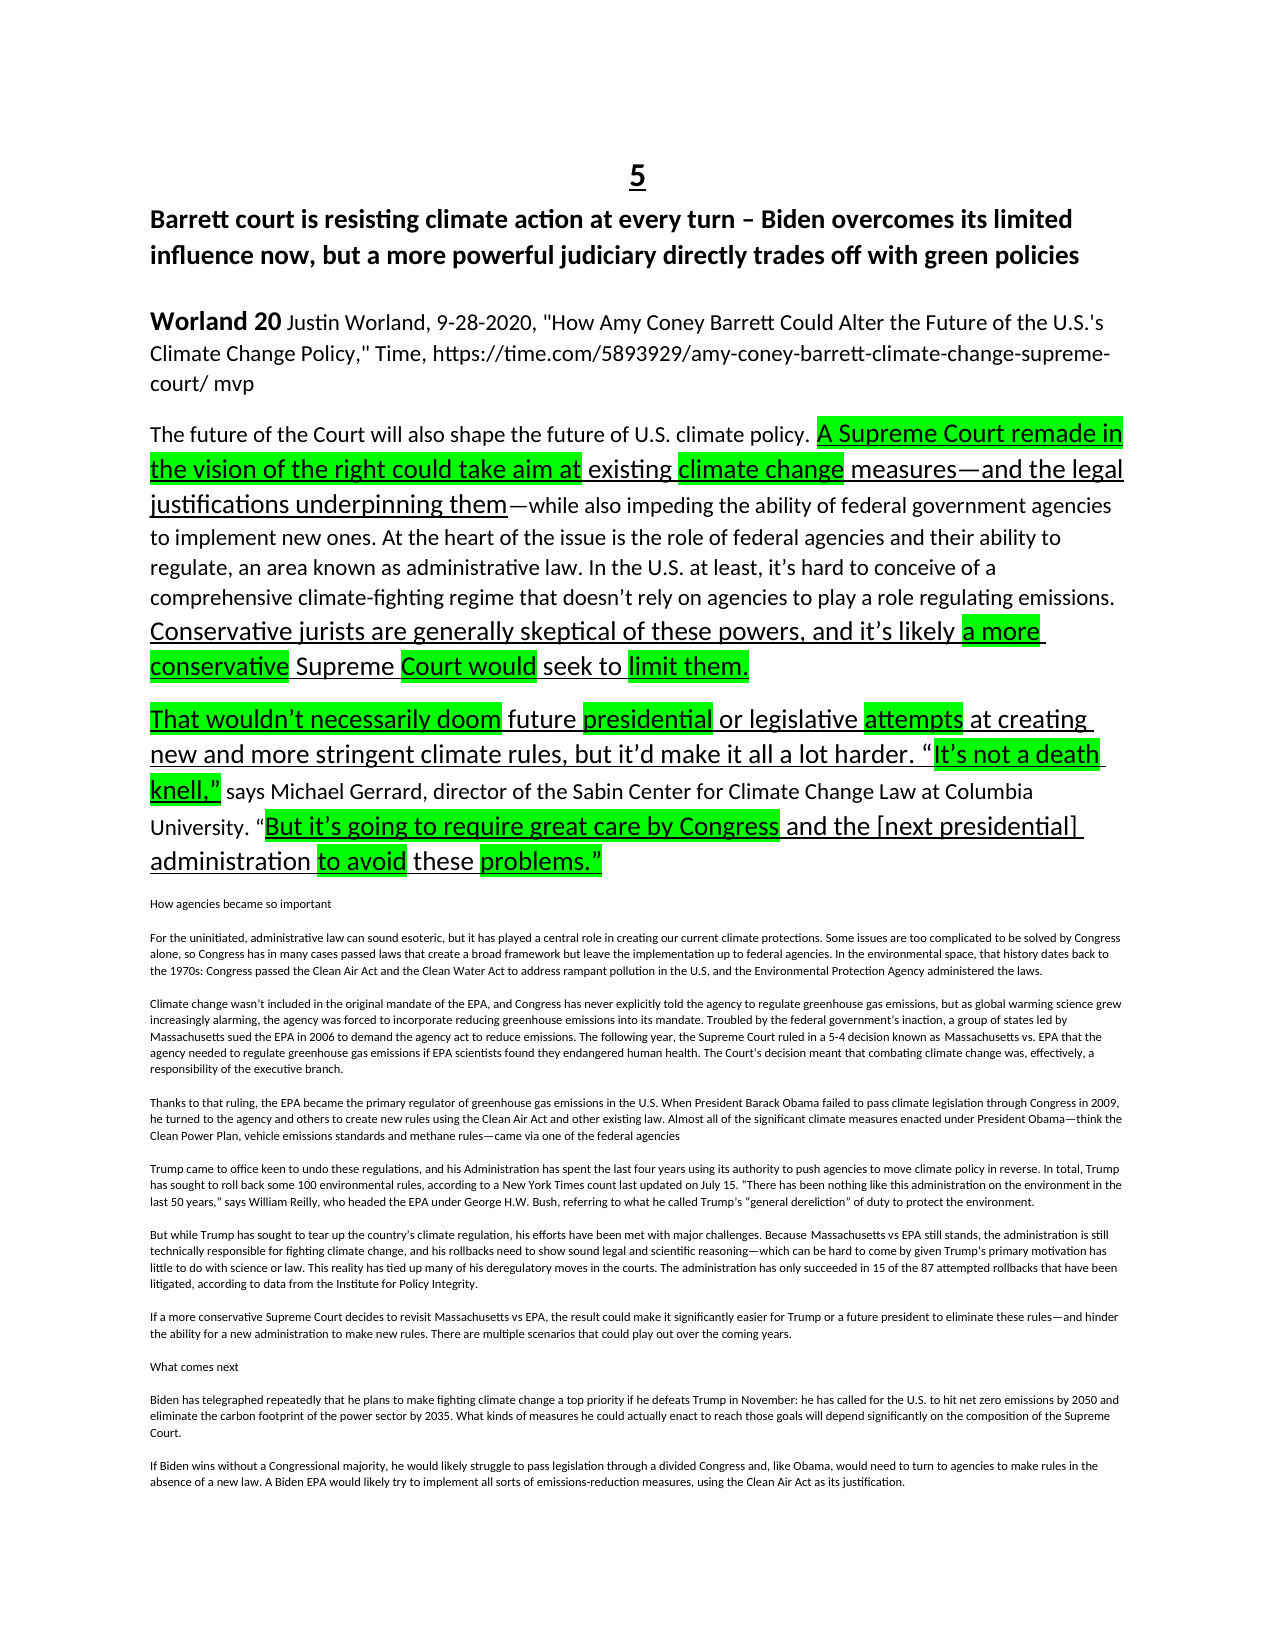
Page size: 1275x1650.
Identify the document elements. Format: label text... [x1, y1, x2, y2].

text If a more conservative Supreme Court decides to revisit Massachusetts vs EPA, the result could make it significantly easier for Trump or a future president to eliminate these rules—and hinder the ability for a new administration to make new rules. There are multiple scenarios that could play out over the coming years. [150, 1309, 1125, 1341]
text That wouldn’t necessarily doom future presidential or legislative attempts at creating new and more stringent climate rules, but it’d make it all a lot harder. “It’s not a death knell,” says Michael Gerrard, director of the Sabin Center for Climate Change Law at Columbia University. “But it’s going to require great care by Congress and the [next presidential] administration to avoid these problems.” [150, 702, 1125, 877]
text For the uninitiated, administrative law can sound esoteric, but it has played a central role in creating our current climate protections. Some issues are too complicated to be solved by Congress alone, so Congress has in many cases passed laws that create a broad framework but leave the implementation up to federal agencies. In the environmental space, that history dates back to the 1970s: Congress passed the Clean Air Act and the Clean Water Act to address rampant pollution in the U.S, and the Environmental Protection Agency administered the laws. [150, 930, 1125, 978]
text But while Trump has sought to tear up the country’s climate regulation, his efforts have been met with major challenges. Because Massachusetts vs EPA still stands, the administration is still technically responsible for fighting climate change, and his rollbacks need to show sound legal and scientific reasoning—which can be hard to come by given Trump’s primary motivation has little to do with science or law. This reality has tied up many of his deregulatory moves in the courts. The administration has only succeeded in 15 of the 87 attempted rollbacks that have been litigated, according to data from the Institute for Policy Integrity. [150, 1227, 1125, 1292]
text The future of the Court will also shape the future of U.S. climate policy. A Supreme Court remade in the vision of the right could take aim at existing climate change measures—and the legal justifications underpinning them—while also impeding the ability of federal government agencies to implement new ones. At the heart of the issue is the role of federal agencies and their ability to regulate, an area known as administrative law. In the U.S. at least, it’s hard to conceive of a comprehensive climate-fighting regime that doesn’t rely on agencies to play a role regulating emissions. Conservative jurists are generally skeptical of these powers, and it’s likely a more conservative Supreme Court would seek to limit them. [150, 416, 1125, 683]
text If Biden wins without a Congressional majority, he would likely struggle to pass legislation through a divided Congress and, like Obama, would need to turn to agencies to make rules in the absence of a new law. A Biden EPA would likely try to implement all sorts of emissions-reduction measures, using the Clean Air Act as its justification. [150, 1458, 1125, 1490]
text Thanks to that ruling, the EPA became the primary regulator of greenhouse gas emissions in the U.S. When President Barack Obama failed to pass climate legislation through Congress in 2009, he turned to the agency and others to create new rules using the Clean Air Act and other existing law. Almost all of the significant climate measures enacted under President Obama—think the Clean Power Plan, vehicle emissions standards and methane rules—came via one of the federal agencies [150, 1095, 1125, 1143]
text Trump came to office keen to undo these regulations, and his Administration has spent the last four years using its authority to push agencies to move climate policy in reverse. In total, Trump has sought to roll back some 100 environmental rules, according to a New York Times count last updated on July 15. “There has been nothing like this administration on the environment in the last 50 years,” says William Reilly, who headed the EPA under George H.W. Bush, referring to what he called Trump’s “general dereliction” of duty to protect the environment. [150, 1161, 1125, 1209]
subtitle 5 [150, 154, 1125, 195]
text How agencies became so important [150, 897, 1125, 912]
text Climate change wasn’t included in the original mandate of the EPA, and Congress has never explicitly told the agency to regulate greenhouse gas emissions, but as global warming science grew increasingly alarming, the agency was forced to incorporate reducing greenhouse emissions into its mandate. Troubled by the federal government’s inaction, a group of states led by Massachusetts sued the EPA in 2006 to demand the agency act to reduce emissions. The following year, the Supreme Court ruled in a 5-4 decision known as Massachusetts vs. EPA that the agency needed to regulate greenhouse gas emissions if EPA scientists found they endangered human health. The Court’s decision meant that combating climate change was, effectively, a responsibility of the executive branch. [150, 996, 1125, 1077]
text What comes next [150, 1359, 1125, 1374]
subtitle Barrett court is resisting climate action at every turn – Biden overcomes its limited influence now, but a more powerful judiciary directly trades off with green policies [150, 202, 1125, 271]
text Worland 20 Justin Worland, 9-28-2020, "How Amy Coney Barrett Could Alter the Future of the U.S.'s Climate Change Policy," Time, https://time.com/5893929/amy-coney-barrett-climate-change-supreme-court/ mvp [150, 273, 1125, 398]
text Biden has telegraphed repeatedly that he plans to make fighting climate change a top priority if he defeats Trump in November: he has called for the U.S. to hit net zero emissions by 2050 and eliminate the carbon footprint of the power sector by 2035. What kinds of measures he could actually enact to reach those goals will depend significantly on the composition of the Supreme Court. [150, 1392, 1125, 1440]
